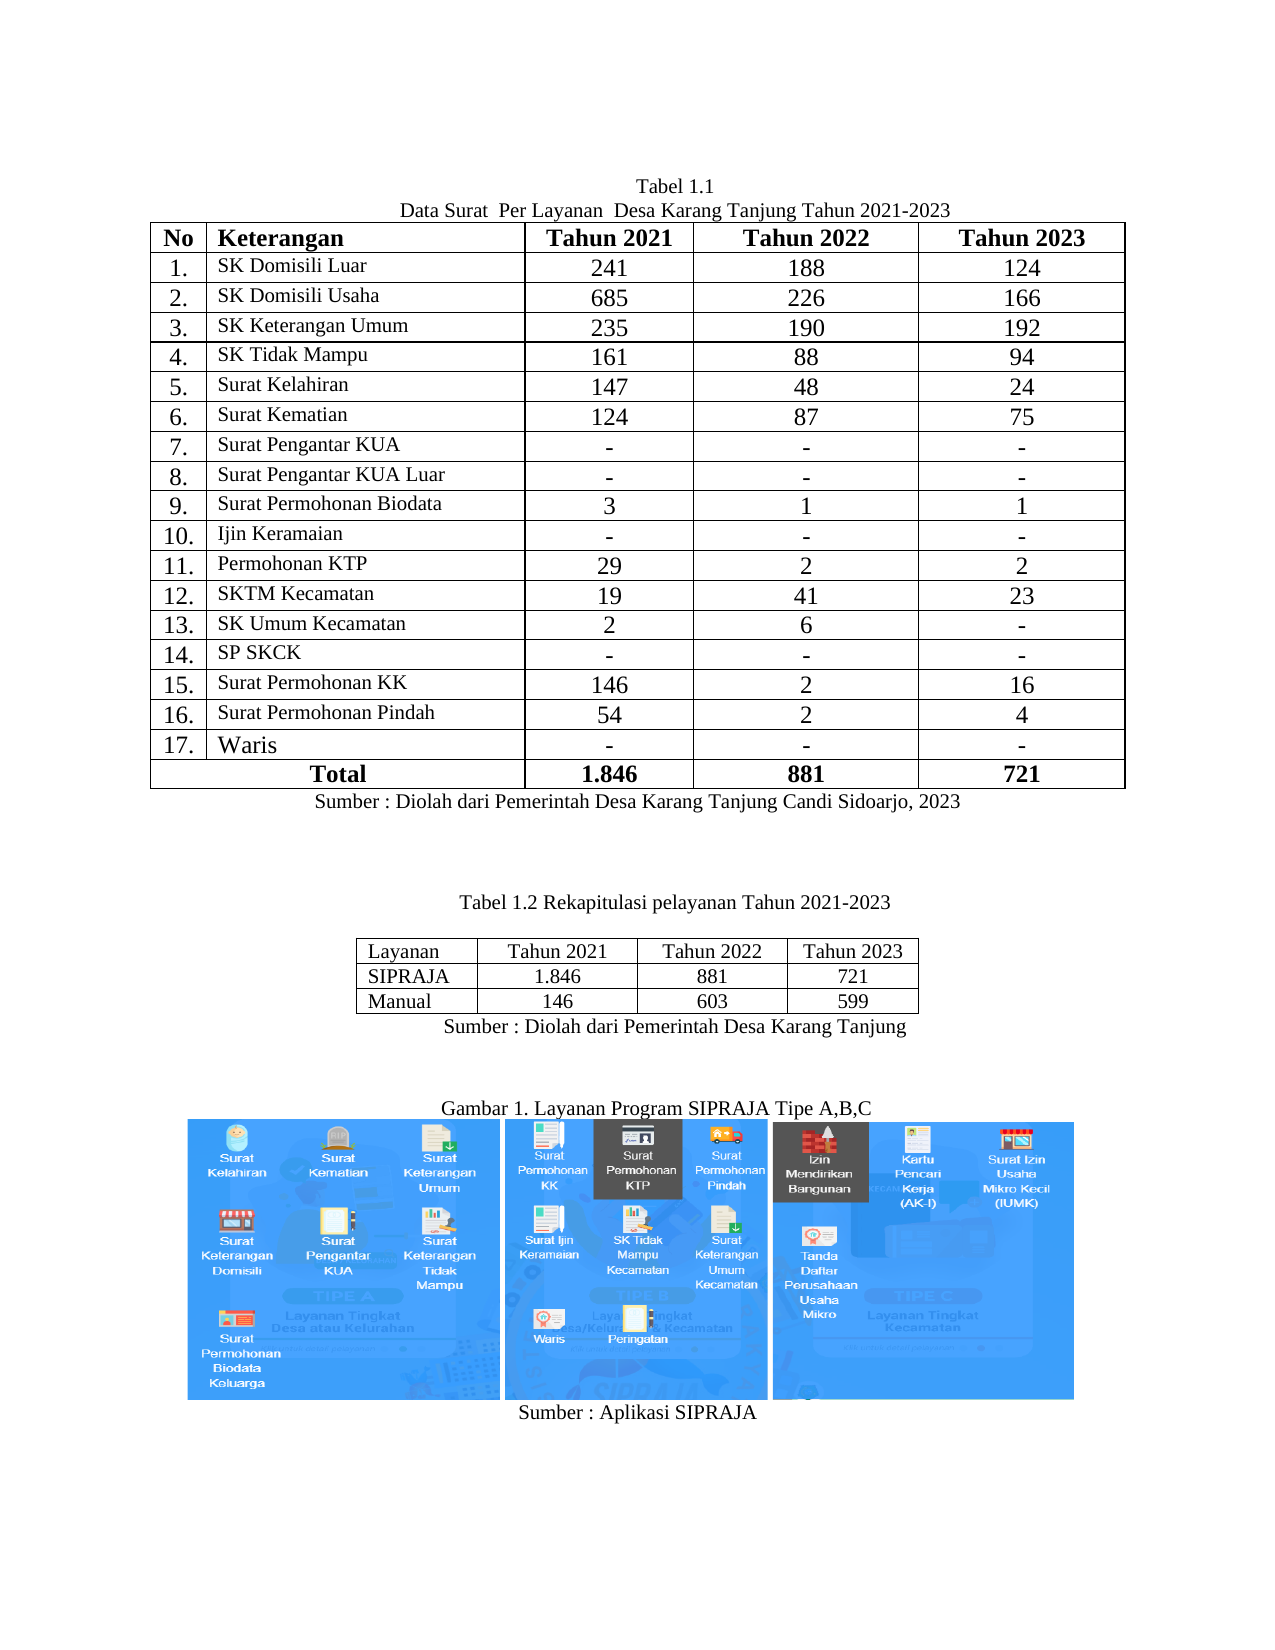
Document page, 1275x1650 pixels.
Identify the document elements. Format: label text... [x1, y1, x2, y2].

text Tabel 1.2 Rekapitulasi pelayanan Tahun 2021-2023 [150, 889, 1125, 914]
text Sumber : Aplikasi SIPRAJA [150, 1400, 1125, 1424]
table_cell SK Domisili Usaha [207, 283, 524, 312]
table_cell SK Umum Kecamatan [207, 611, 524, 639]
table_cell SKTM Kecamatan [207, 581, 524, 609]
text Sumber : Diolah dari Pemerintah Desa Karang Tanjung [150, 1014, 1125, 1038]
picture [187, 1119, 500, 1400]
text Tabel 1.1 [187, 174, 1125, 198]
table_cell SP SKCK [207, 640, 524, 669]
picture [772, 1122, 1074, 1400]
table_cell Surat Kematian [207, 402, 524, 431]
table_cell Surat Pengantar KUA Luar [207, 462, 524, 490]
table_cell SK Keterangan Umum [207, 313, 524, 341]
table_cell SK Domisili Luar [207, 253, 524, 282]
table_cell Surat Permohonan Pindah [207, 700, 524, 729]
table_cell Surat Kelahiran [207, 372, 524, 401]
text Gambar 1. Layanan Program SIPRAJA Tipe A,B,C [150, 1096, 1125, 1120]
picture [505, 1119, 768, 1400]
table_cell Surat Permohonan Biodata [207, 491, 524, 520]
table_cell Surat Permohonan KK [207, 670, 524, 699]
text Sumber : Diolah dari Pemerintah Desa Karang Tanjung Candi Sidoarjo, 2023 [150, 789, 1125, 813]
table_cell Permohonan KTP [207, 551, 524, 580]
text Data Surat Per Layanan Desa Karang Tanjung Tahun 2021-2023 [187, 198, 1125, 222]
table_cell Ijin Keramaian [207, 521, 524, 550]
table_cell SK Tidak Mampu [207, 343, 524, 371]
table_cell Surat Pengantar KUA [207, 432, 524, 461]
